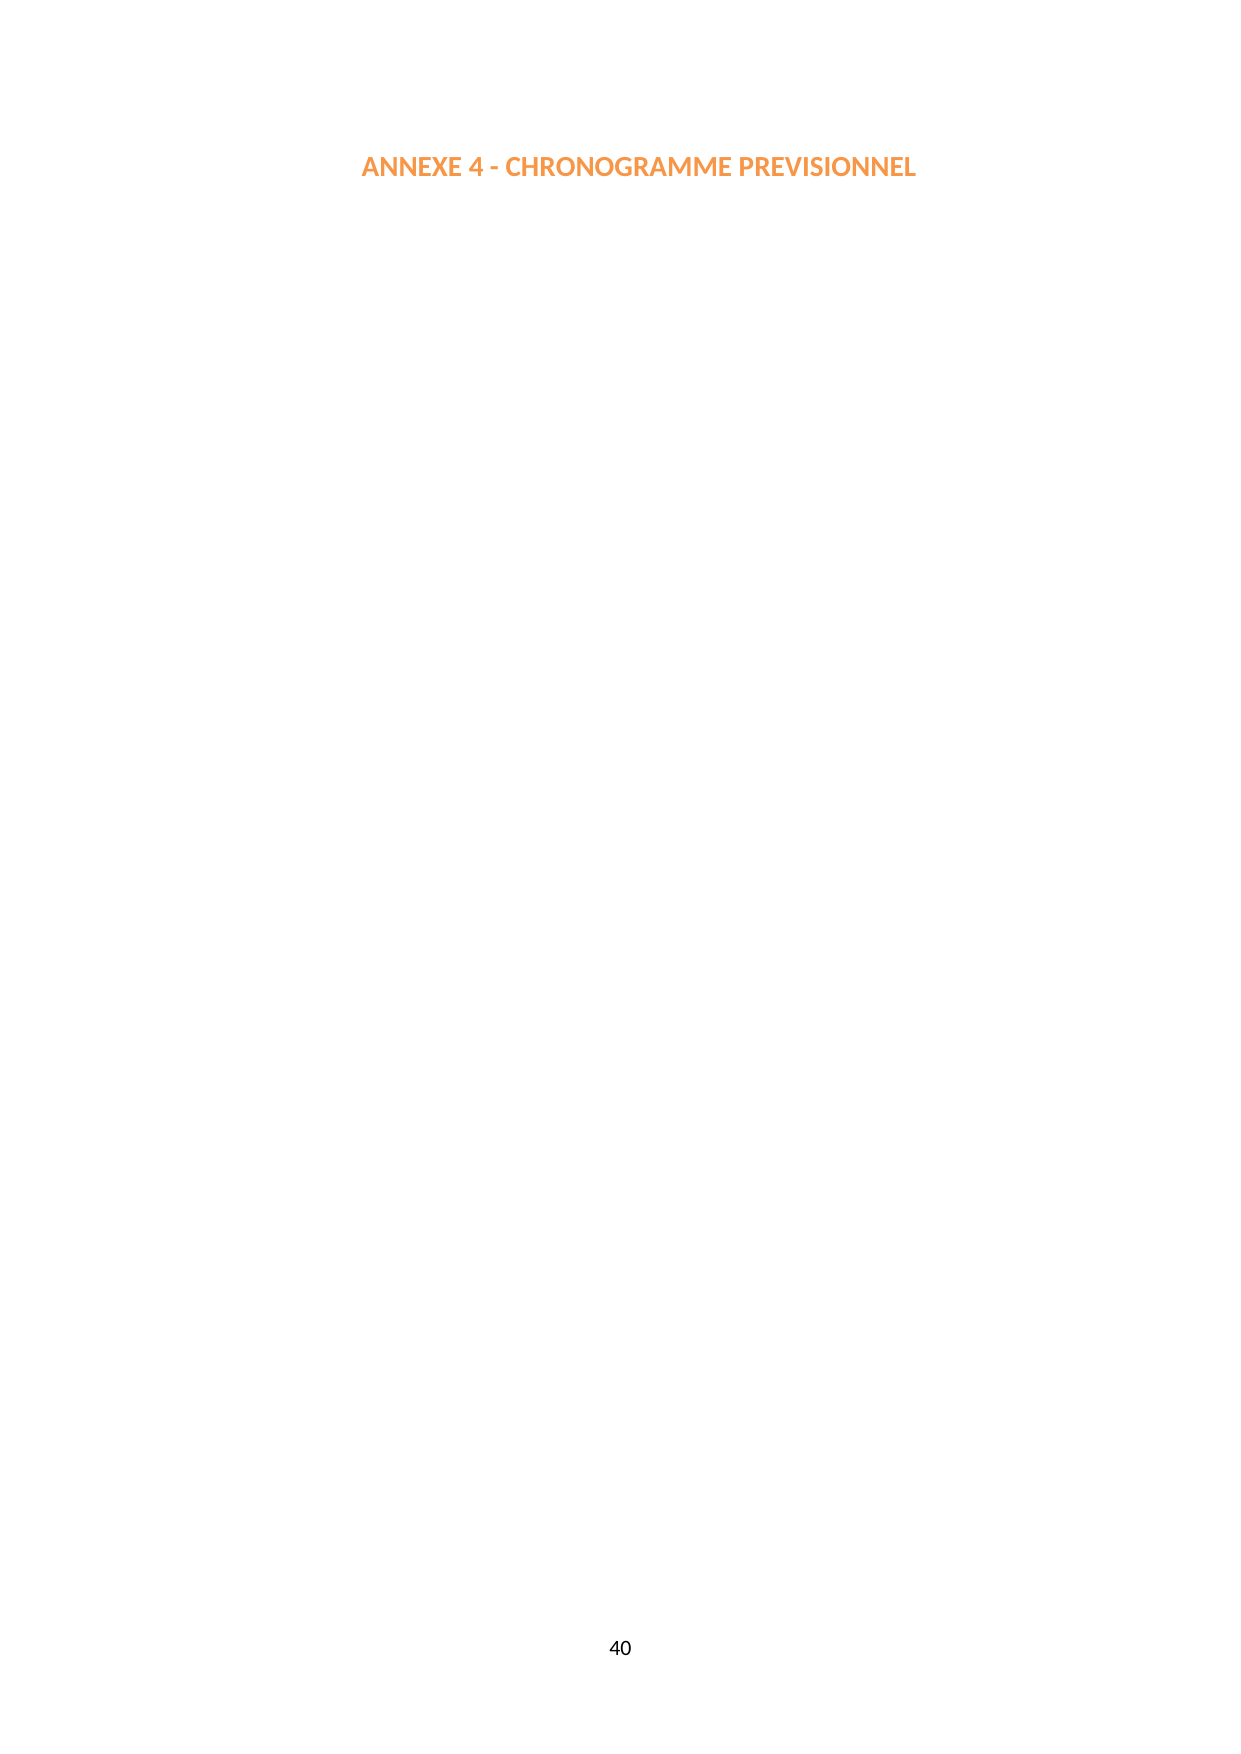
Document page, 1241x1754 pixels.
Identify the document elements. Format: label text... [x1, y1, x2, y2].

text ANNEXE 4 - CHRONOGRAMME PREVISIONNEL [185, 148, 1092, 183]
